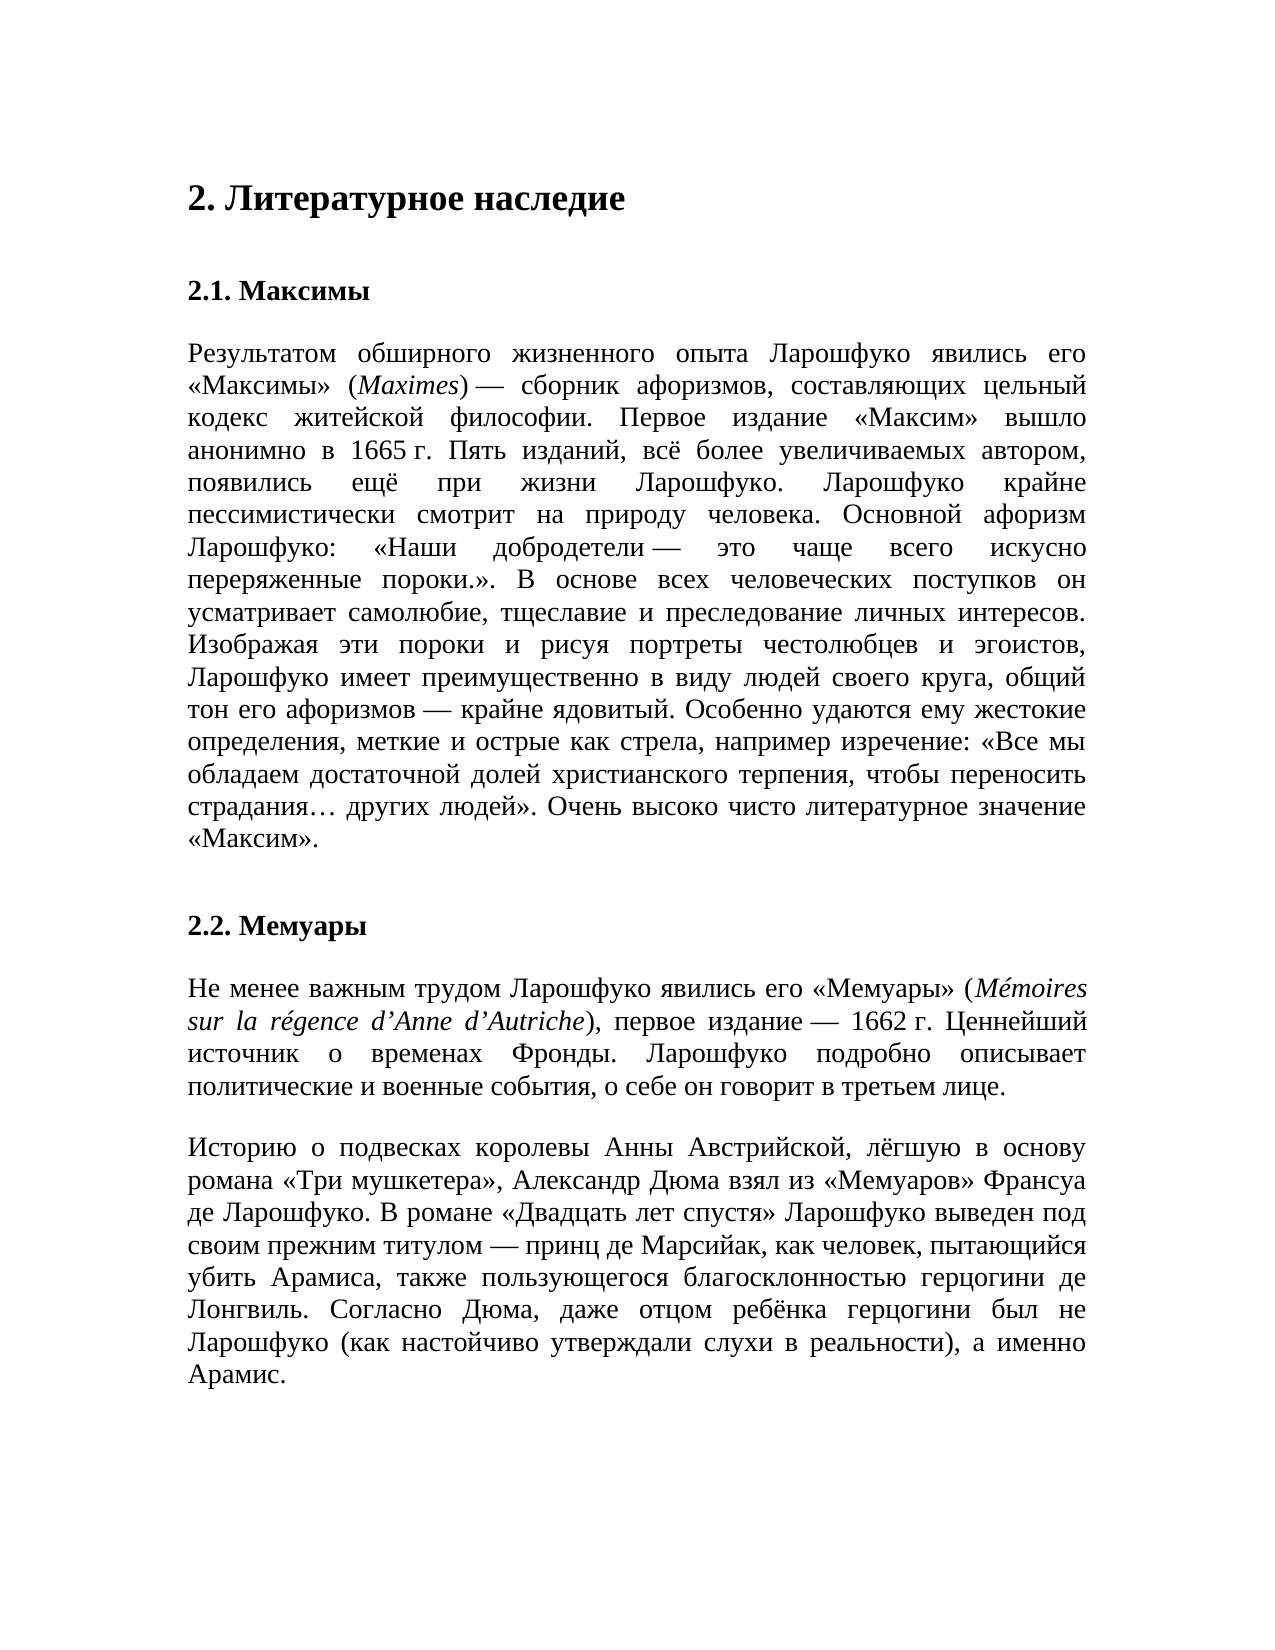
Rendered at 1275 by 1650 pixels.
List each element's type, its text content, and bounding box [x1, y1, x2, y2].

text Результатом обширного жизненного опыта Ларошфуко явились его «Максимы» (Maximes) — сборник афоризмов, составляющих цельный кодекс житейской философии. Первое издание «Максим» вышло анонимно в 1665 г. Пять изданий, всё более увеличиваемых автором, появились ещё при жизни Ларошфуко. Ларошфуко крайне пессимистически смотрит на природу человека. Основной афоризм Ларошфуко: «Наши добродетели — это чаще всего искусно переряженные пороки.». В основе всех человеческих поступков он усматривает самолюбие, тщеславие и преследование личных интересов. Изображая эти пороки и рисуя портреты честолюбцев и эгоистов, Ларошфуко имеет преимущественно в виду людей своего круга, общий тон его афоризмов — крайне ядовитый. Особенно удаются ему жестокие определения, меткие и острые как стрела, например изречение: «Все мы обладаем достаточной долей христианского терпения, чтобы переносить страдания… других людей». Очень высоко чисто литературное значение «Максим». [187, 336, 1087, 854]
text Не менее важным трудом Ларошфуко явились его «Мемуары» (Mémoires sur la régence d’Anne d’Autriche), первое издание — 1662 г. Ценнейший источник о временах Фронды. Ларошфуко подробно описывает политические и военные события, о себе он говорит в третьем лице. [187, 971, 1087, 1101]
list 2.2. Мемуары [187, 908, 1087, 942]
list 2.1. Максимы [187, 273, 1087, 306]
list 2. Литературное наследие [187, 175, 1087, 218]
text Историю о подвесках королевы Анны Австрийской, лёгшую в основу романа «Три мушкетера», Александр Дюма взял из «Мемуаров» Франсуа де Ларошфуко. В романе «Двадцать лет спустя» Ларошфуко выведен под своим прежним титулом — принц де Марсийак, как человек, пытающийся убить Арамиса, также пользующегося благосклонностью герцогини де Лонгвиль. Согласно Дюма, даже отцом ребёнка герцогини был не Ларошфуко (как настойчиво утверждали слухи в реальности), а именно Арамис. [187, 1131, 1087, 1390]
